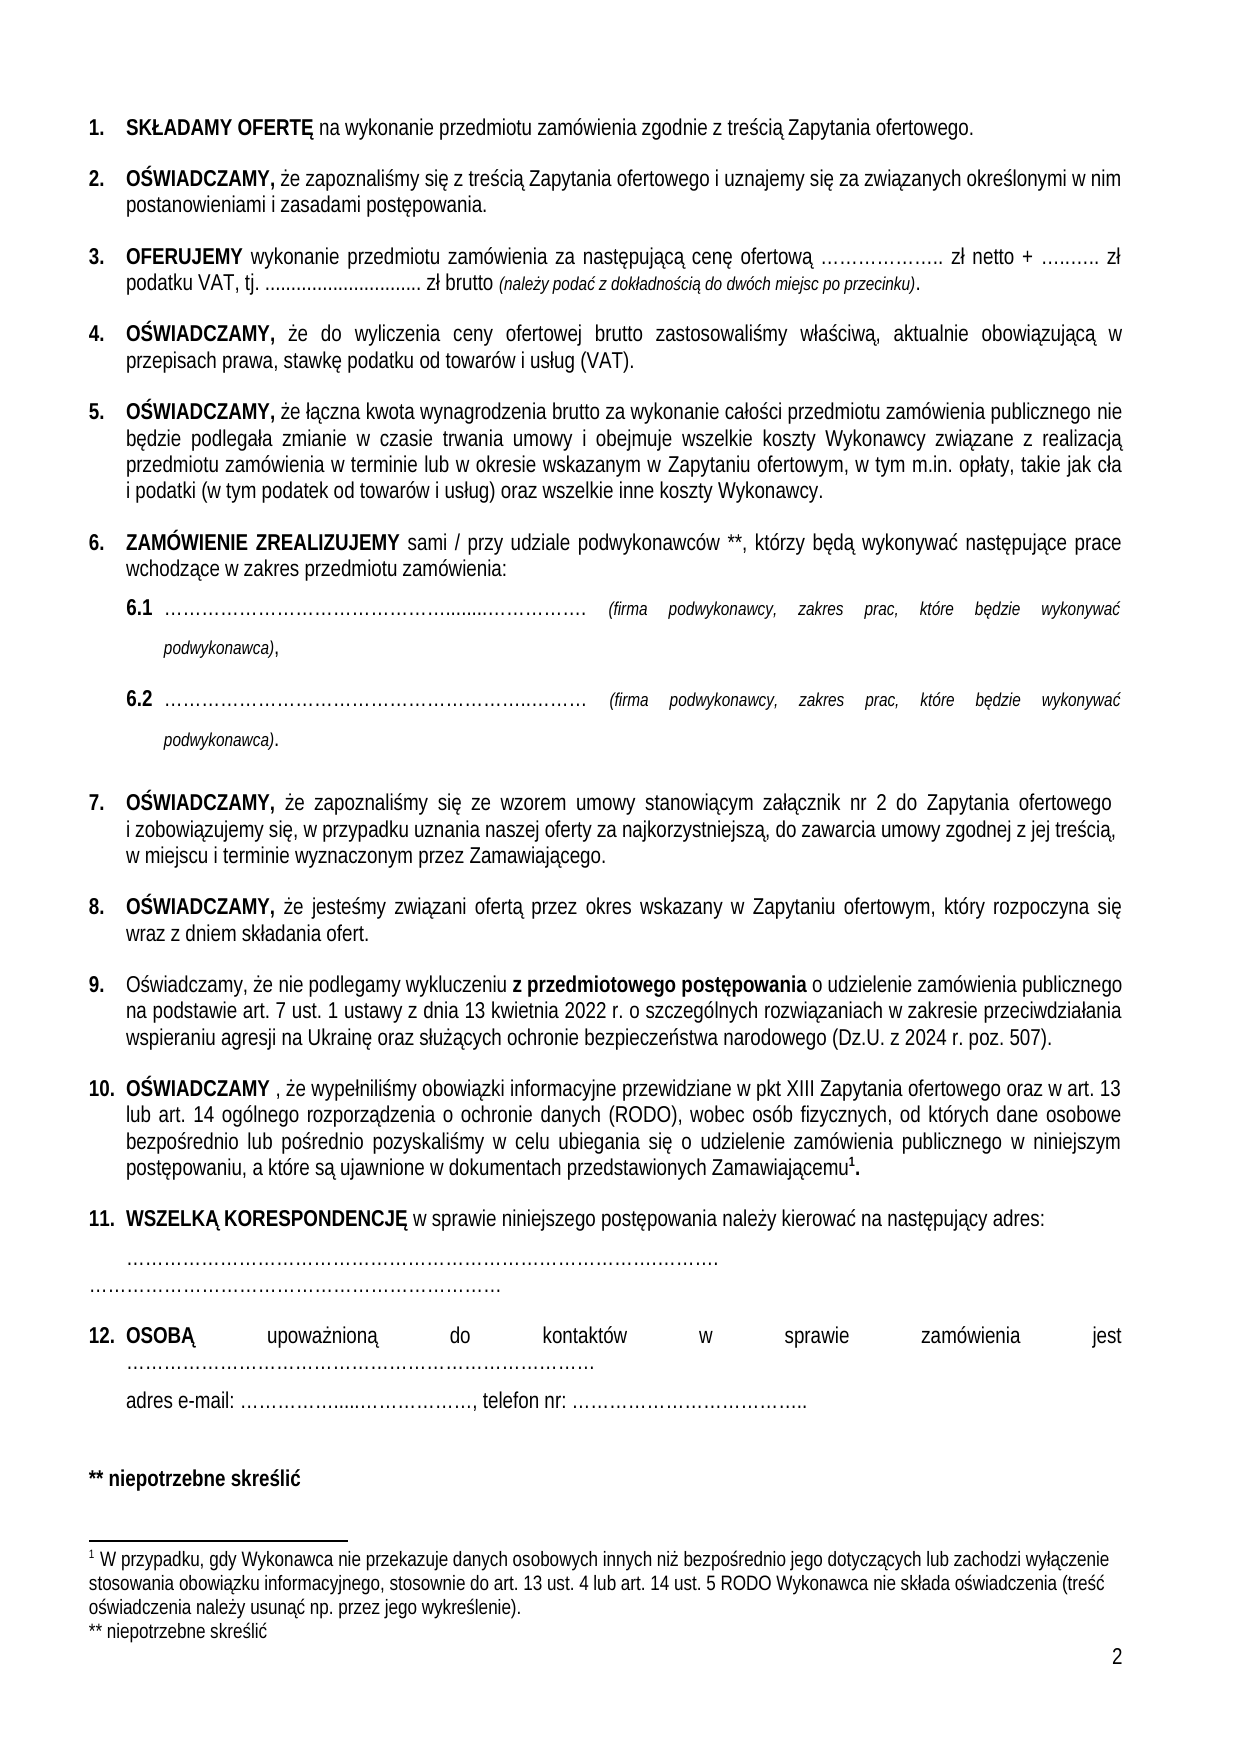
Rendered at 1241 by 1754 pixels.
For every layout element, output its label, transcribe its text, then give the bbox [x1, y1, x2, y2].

list …………………………………………………..……… (firma podwykonawcy, zakres prac, które będzie wykonywać podwykonawca). [126, 685, 1122, 751]
list OŚWIADCZAMY, że zapoznaliśmy się ze wzorem umowy stanowiącym załącznik nr 2 do Zapytania ofertowego i zobowiązujemy się, w przypadku uznania naszej oferty za najkorzystniejszą, do zawarcia umowy zgodnej z jej treścią, w miejscu i terminie wyznaczonym przez Zamawiającego. [89, 789, 1122, 868]
text adres e-mail: …………….....………………, telefon nr: ……………………………….. [126, 1387, 1122, 1413]
text ………………………………………………………………………….……….………………………………………………………… [89, 1244, 1122, 1297]
list OŚWIADCZAMY, że jesteśmy związani ofertą przez okres wskazany w Zapytaniu ofertowym, który rozpoczyna się wraz z dniem składania ofert. [89, 893, 1122, 946]
list OŚWIADCZAMY , że wypełniliśmy obowiązki informacyjne przewidziane w pkt XIII Zapytania ofertowego oraz w art. 13 lub art. 14 ogólnego rozporządzenia o ochronie danych (RODO), wobec osób fizycznych, od których dane osobowe bezpośrednio lub pośrednio pozyskaliśmy w celu ubiegania się o udzielenie zamówienia publicznego w niniejszym postępowaniu, a które są ujawnione w dokumentach przedstawionych Zamawiającemu. [89, 1075, 1122, 1180]
list OFERUJEMY wykonanie przedmiotu zamówienia za następującą cenę ofertową ……………….. zł netto + …..….. zł podatku VAT, tj. .............................. zł brutto (należy podać z dokładnością do dwóch miejsc po przecinku). [89, 243, 1122, 295]
list ………………………………………........……………. (firma podwykonawcy, zakres prac, które będzie wykonywać podwykonawca), [126, 594, 1122, 659]
text ** niepotrzebne skreślić [89, 1465, 1122, 1491]
list Oświadczamy, że zapoznaliśmy się z treścią Zapytania ofertowego i uznajemy się za związanych określonymi w nim postanowieniami i zasadami postępowania. [89, 165, 1122, 218]
list OŚWIADCZAMY, że łączna kwota wynagrodzenia brutto za wykonanie całości przedmiotu zamówienia publicznego nie będzie podlegała zmianie w czasie trwania umowy i obejmuje wszelkie koszty Wykonawcy związane z realizacją przedmiotu zamówienia w terminie lub w okresie wskazanym w Zapytaniu ofertowym, w tym m.in. opłaty, takie jak cła i podatki (w tym podatek od towarów i usług) oraz wszelkie inne koszty Wykonawcy. [89, 398, 1122, 503]
list OŚWIADCZAMY, że do wyliczenia ceny ofertowej brutto zastosowaliśmy właściwą, aktualnie obowiązującą w przepisach prawa, stawkę podatku od towarów i usług (VAT). [89, 320, 1122, 373]
list WSZELKĄ KORESPONDENCJĘ w sprawie niniejszego postępowania należy kierować na następujący adres: [89, 1205, 1122, 1232]
list ZAMÓWIENIE ZREALIZUJEMY sami / przy udziale podwykonawców **, którzy będą wykonywać następujące prace wchodzące w zakres przedmiotu zamówienia: [89, 528, 1122, 581]
list SKŁADAMY OFERTĘ na wykonanie przedmiotu zamówienia zgodnie z treścią Zapytania ofertowego. [89, 114, 1122, 140]
list OSOBĄ upoważnioną do kontaktów w sprawie zamówienia jest ………………………………………………………………… [89, 1322, 1122, 1375]
list Oświadczamy, że nie podlegamy wykluczeniu z przedmiotowego postępowania o udzielenie zamówienia publicznego na podstawie art. 7 ust. 1 ustawy z dnia 13 kwietnia 2022 r. o szczególnych rozwiązaniach w zakresie przeciwdziałania wspieraniu agresji na Ukrainę oraz służących ochronie bezpieczeństwa narodowego (Dz.U. z 2024 r. poz. 507). [89, 971, 1122, 1050]
